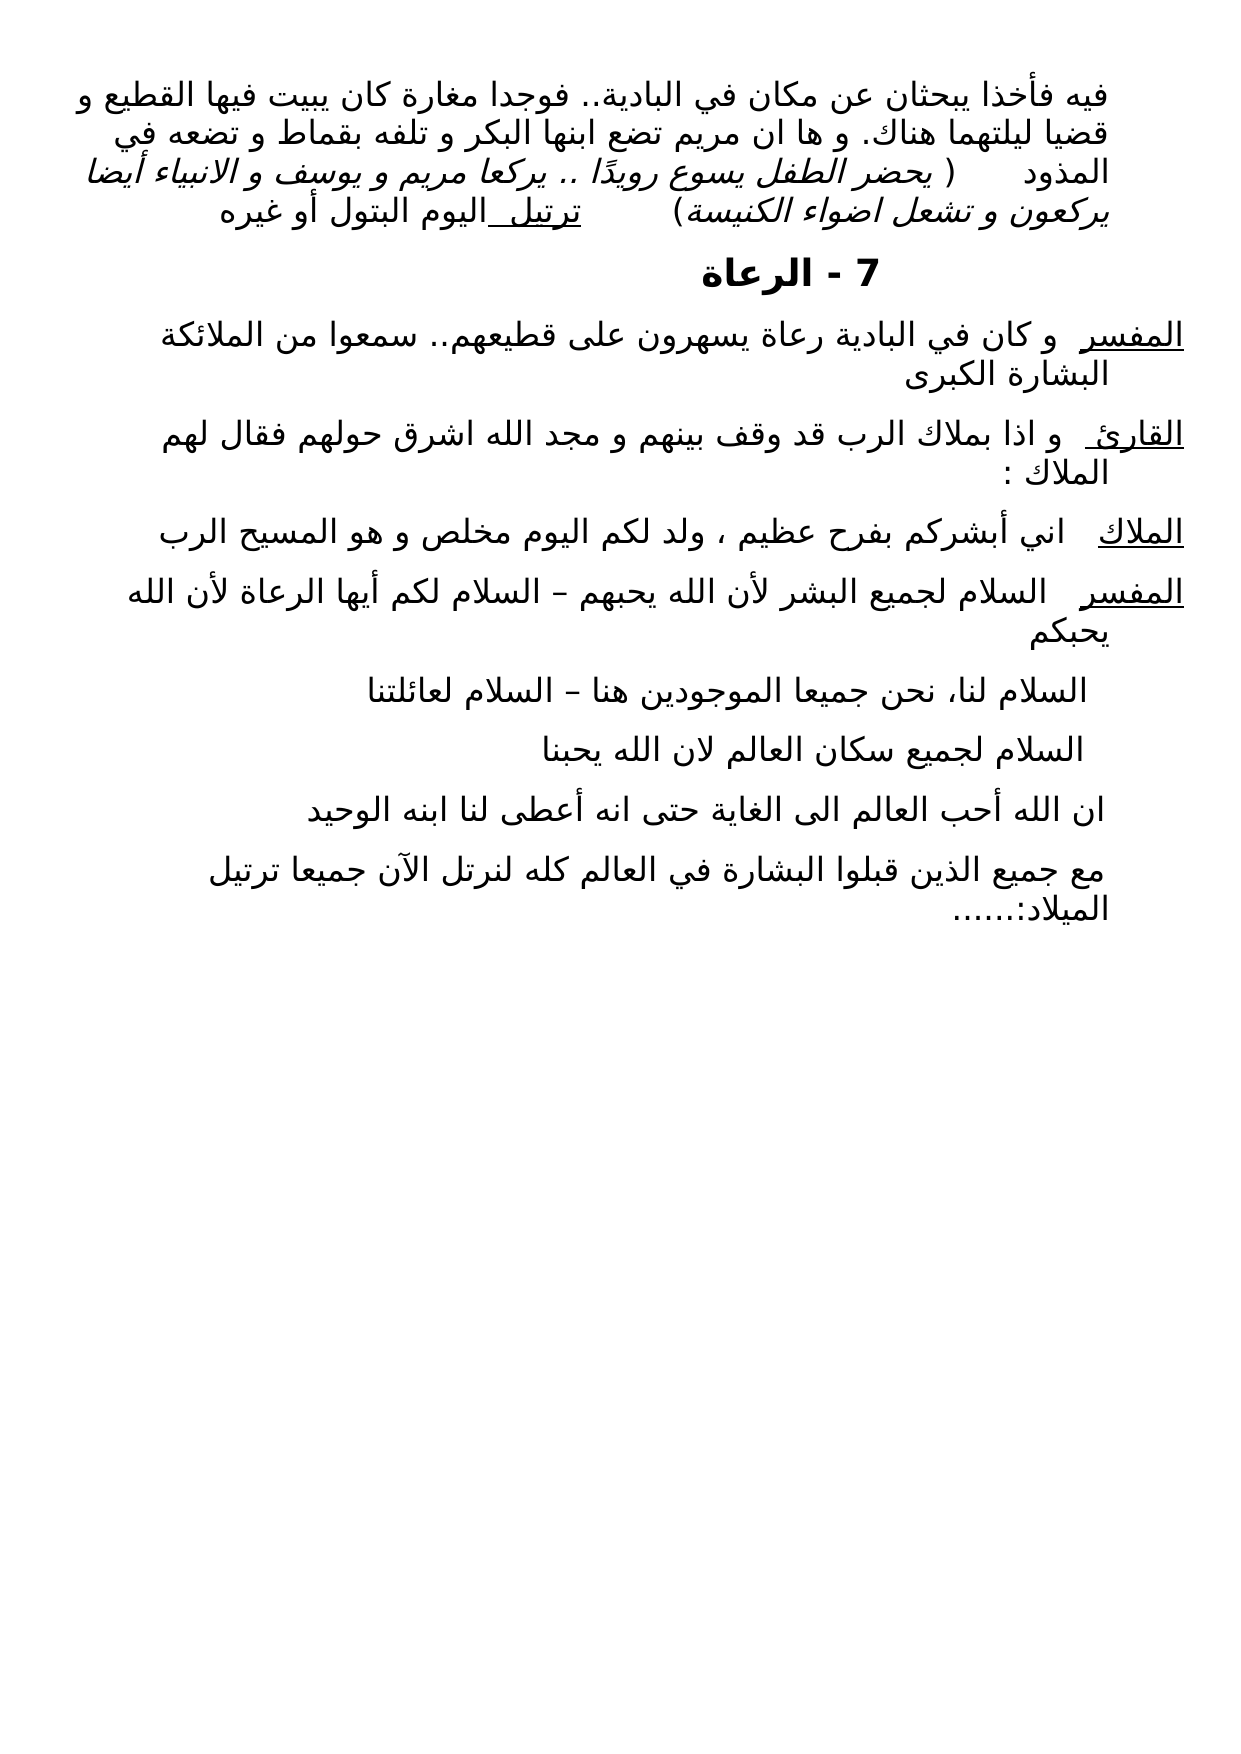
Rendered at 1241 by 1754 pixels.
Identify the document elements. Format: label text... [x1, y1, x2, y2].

text القارئ و اذا بملاك الرب قد وقف بينهم و مجد الله اشرق حولهم فقال لهم الملاك : [75, 414, 1184, 492]
text المفسر السلام لجميع البشر لأن الله يحبهم – السلام لكم أيها الرعاة لأن الله يحبكم [75, 572, 1184, 650]
text السلام لجميع سكان العالم لان الله يحبنا [75, 731, 1110, 769]
text 7 - الرعاة [75, 251, 1184, 295]
text الملاك اني أبشركم بفرح عظيم ، ولد لكم اليوم مخلص و هو المسيح الرب [75, 513, 1184, 552]
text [75, 75, 1184, 230]
text السلام لنا، نحن جميعا الموجودين هنا – السلام لعائلتنا [75, 671, 1184, 710]
text مع جميع الذين قبلوا البشارة في العالم كله لنرتل الآن جميعا ترتيل الميلاد:...... [75, 850, 1110, 928]
text ان الله أحب العالم الى الغاية حتى انه أعطى لنا ابنه الوحيد [75, 790, 1110, 829]
text المفسر و كان في البادية رعاة يسهرون على قطيعهم.. سمعوا من الملائكة البشارة الكبرى [75, 316, 1184, 393]
